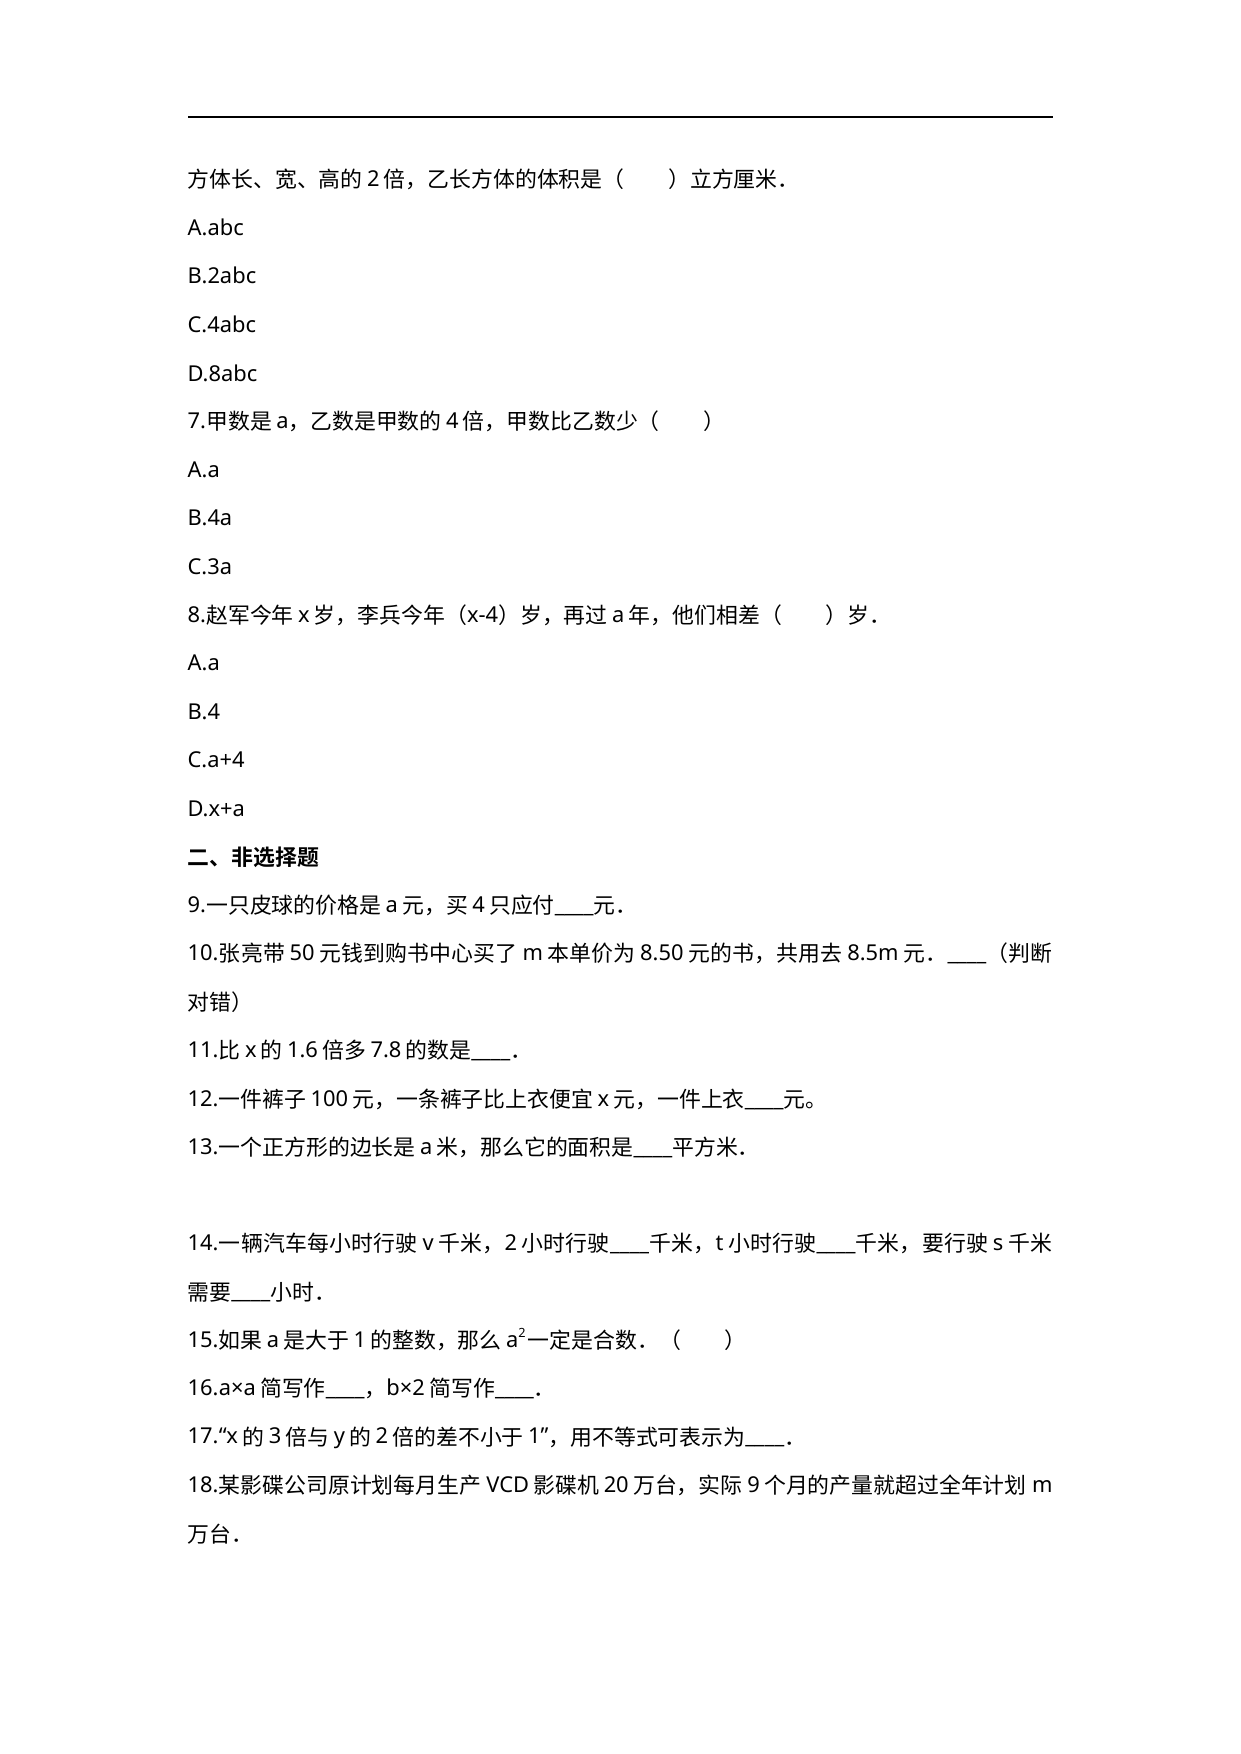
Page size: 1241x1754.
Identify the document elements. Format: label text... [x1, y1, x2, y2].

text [187, 162, 1053, 194]
text 7.甲数是a，乙数是甲数的4倍，甲数比乙数少（ ） [187, 404, 1053, 436]
text 16.a×a简写作____，b×2简写作____． [187, 1371, 1053, 1403]
text 8.赵军今年x岁，李兵今年（x-4）岁，再过a年，他们相差（ ）岁． [187, 597, 1053, 630]
text A.abc B.2abc C.4abc D.8abc [187, 210, 1053, 389]
text 10.张亮带50元钱到购书中心买了m本单价为8.50元的书，共用去8.5m元．____（判断对错） [187, 936, 1053, 1017]
text 13.一个正方形的边长是a米，那么它的面积是____平方米． [187, 1129, 1053, 1162]
text 11.比x的1.6倍多7.8的数是____． [187, 1033, 1053, 1065]
text A.a B.4a C.3a [187, 452, 1053, 582]
text A.a B.4 C.a+4 D.x+a [187, 646, 1053, 824]
text 12.一件裤子100元，一条裤子比上衣便宜x元，一件上衣____元。 [187, 1081, 1053, 1114]
text 二、非选择题 [187, 839, 1053, 872]
text 17.“x的3倍与y的2倍的差不小于1”，用不等式可表示为____． [187, 1419, 1053, 1452]
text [187, 1467, 1053, 1549]
text 9.一只皮球的价格是a元，买4只应付____元． [187, 887, 1053, 920]
text 14.一辆汽车每小时行驶v千米，2小时行驶____千米，t小时行驶____千米，要行驶s千米需要____小时． [187, 1225, 1053, 1307]
text 15.如果a是大于1的整数，那么a2一定是合数．（ ） [187, 1322, 1053, 1355]
